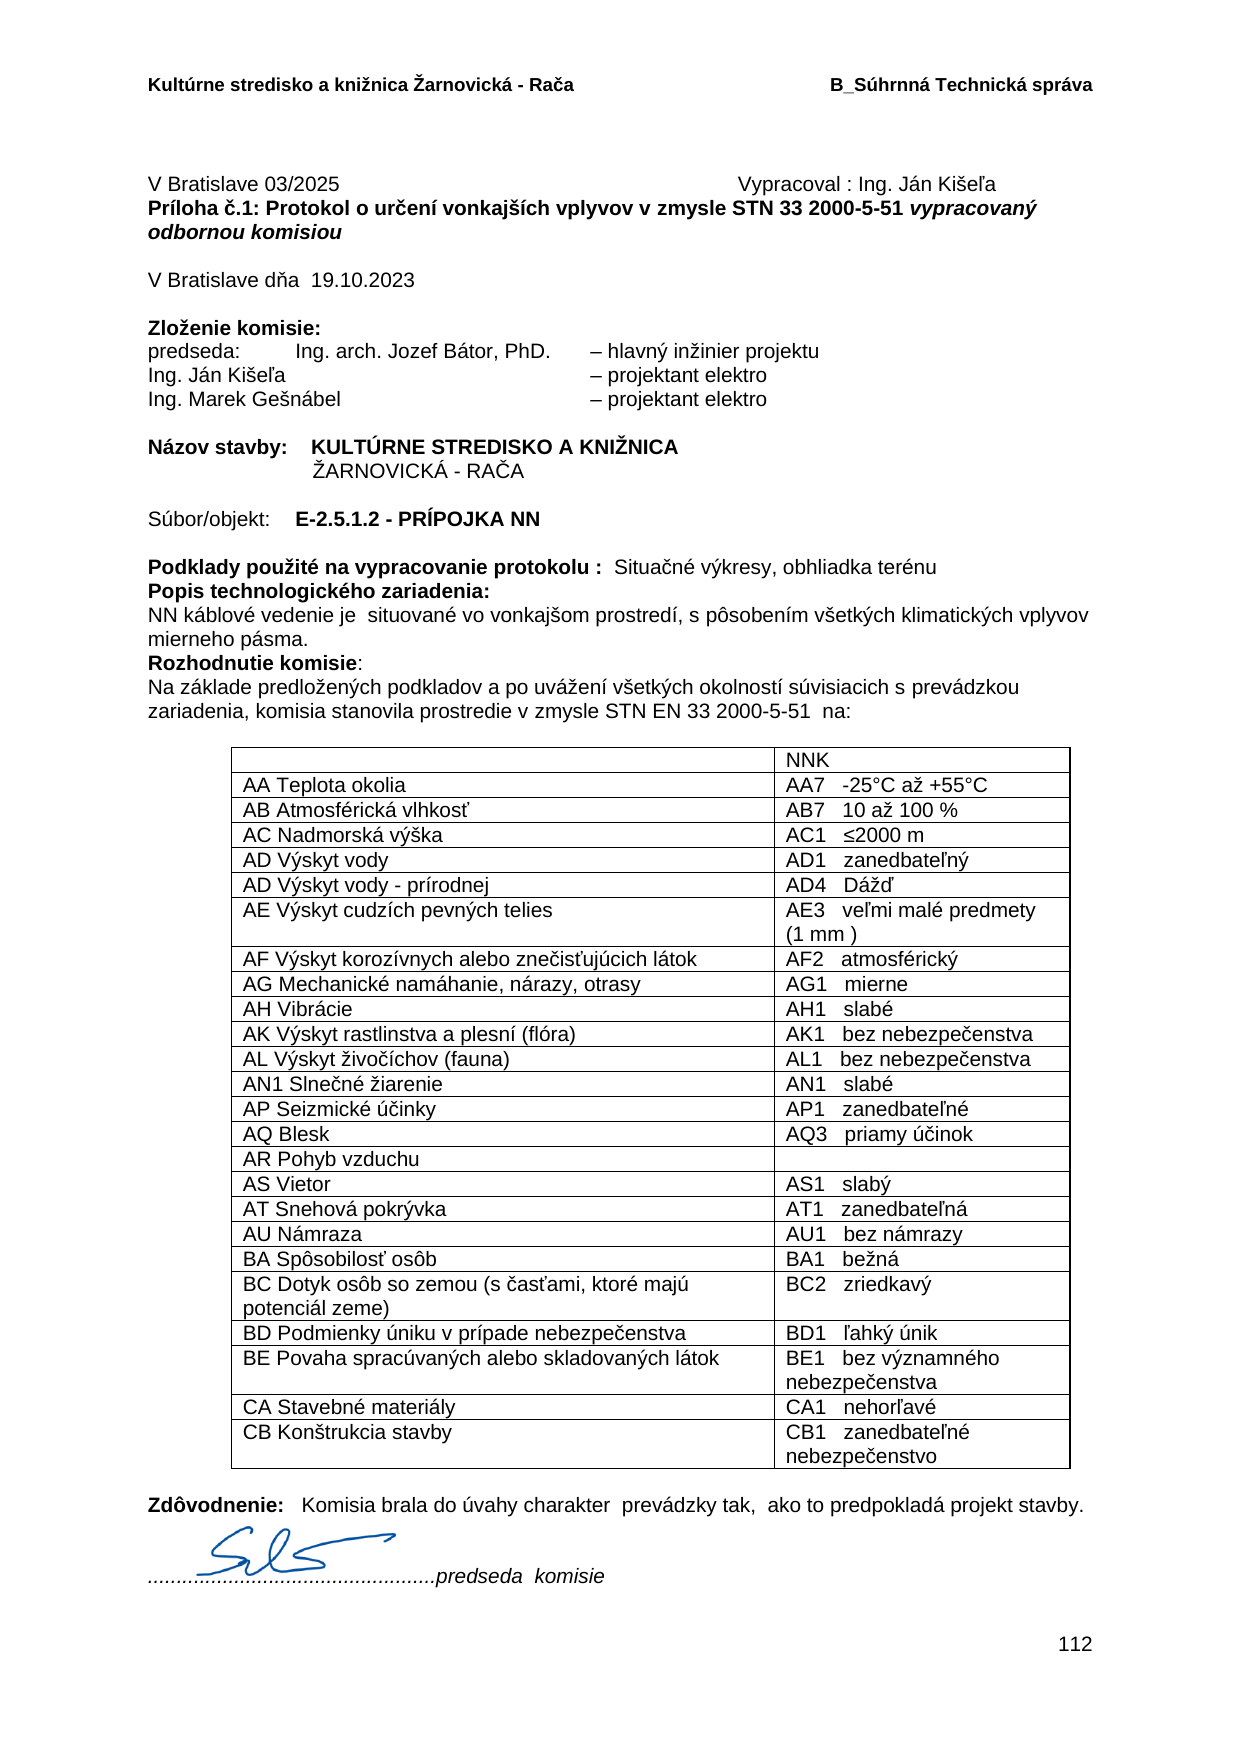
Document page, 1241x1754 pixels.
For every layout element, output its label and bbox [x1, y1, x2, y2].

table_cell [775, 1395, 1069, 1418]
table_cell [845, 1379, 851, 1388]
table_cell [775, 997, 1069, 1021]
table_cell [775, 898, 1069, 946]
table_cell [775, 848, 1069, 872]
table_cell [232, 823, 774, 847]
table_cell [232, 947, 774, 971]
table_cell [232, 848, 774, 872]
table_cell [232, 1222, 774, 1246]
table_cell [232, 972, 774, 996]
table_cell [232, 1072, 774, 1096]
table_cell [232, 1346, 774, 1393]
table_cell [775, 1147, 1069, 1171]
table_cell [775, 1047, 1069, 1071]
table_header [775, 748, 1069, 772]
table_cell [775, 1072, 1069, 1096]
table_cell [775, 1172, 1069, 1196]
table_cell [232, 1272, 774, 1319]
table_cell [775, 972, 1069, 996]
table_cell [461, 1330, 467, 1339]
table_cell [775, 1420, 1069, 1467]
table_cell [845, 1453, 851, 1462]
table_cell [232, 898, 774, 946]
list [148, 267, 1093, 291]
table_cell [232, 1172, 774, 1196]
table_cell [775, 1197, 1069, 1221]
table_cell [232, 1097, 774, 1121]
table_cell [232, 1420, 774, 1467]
picture [196, 1526, 396, 1576]
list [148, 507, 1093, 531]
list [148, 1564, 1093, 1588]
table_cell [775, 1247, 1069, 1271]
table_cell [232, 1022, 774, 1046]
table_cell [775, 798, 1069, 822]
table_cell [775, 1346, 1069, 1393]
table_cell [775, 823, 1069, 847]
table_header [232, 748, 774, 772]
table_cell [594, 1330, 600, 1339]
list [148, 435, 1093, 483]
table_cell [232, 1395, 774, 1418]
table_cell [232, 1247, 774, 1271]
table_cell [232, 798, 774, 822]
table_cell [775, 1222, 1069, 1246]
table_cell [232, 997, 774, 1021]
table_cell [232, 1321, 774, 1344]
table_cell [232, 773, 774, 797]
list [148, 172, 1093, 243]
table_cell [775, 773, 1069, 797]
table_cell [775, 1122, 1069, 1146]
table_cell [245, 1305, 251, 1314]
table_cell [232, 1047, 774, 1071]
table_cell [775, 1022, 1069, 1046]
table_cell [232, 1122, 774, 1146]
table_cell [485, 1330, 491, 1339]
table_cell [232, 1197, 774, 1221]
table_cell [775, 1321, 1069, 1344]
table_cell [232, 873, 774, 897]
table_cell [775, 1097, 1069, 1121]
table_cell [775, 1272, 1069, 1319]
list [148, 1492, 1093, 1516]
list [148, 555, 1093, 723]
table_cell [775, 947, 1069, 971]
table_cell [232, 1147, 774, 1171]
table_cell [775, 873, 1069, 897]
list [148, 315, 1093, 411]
